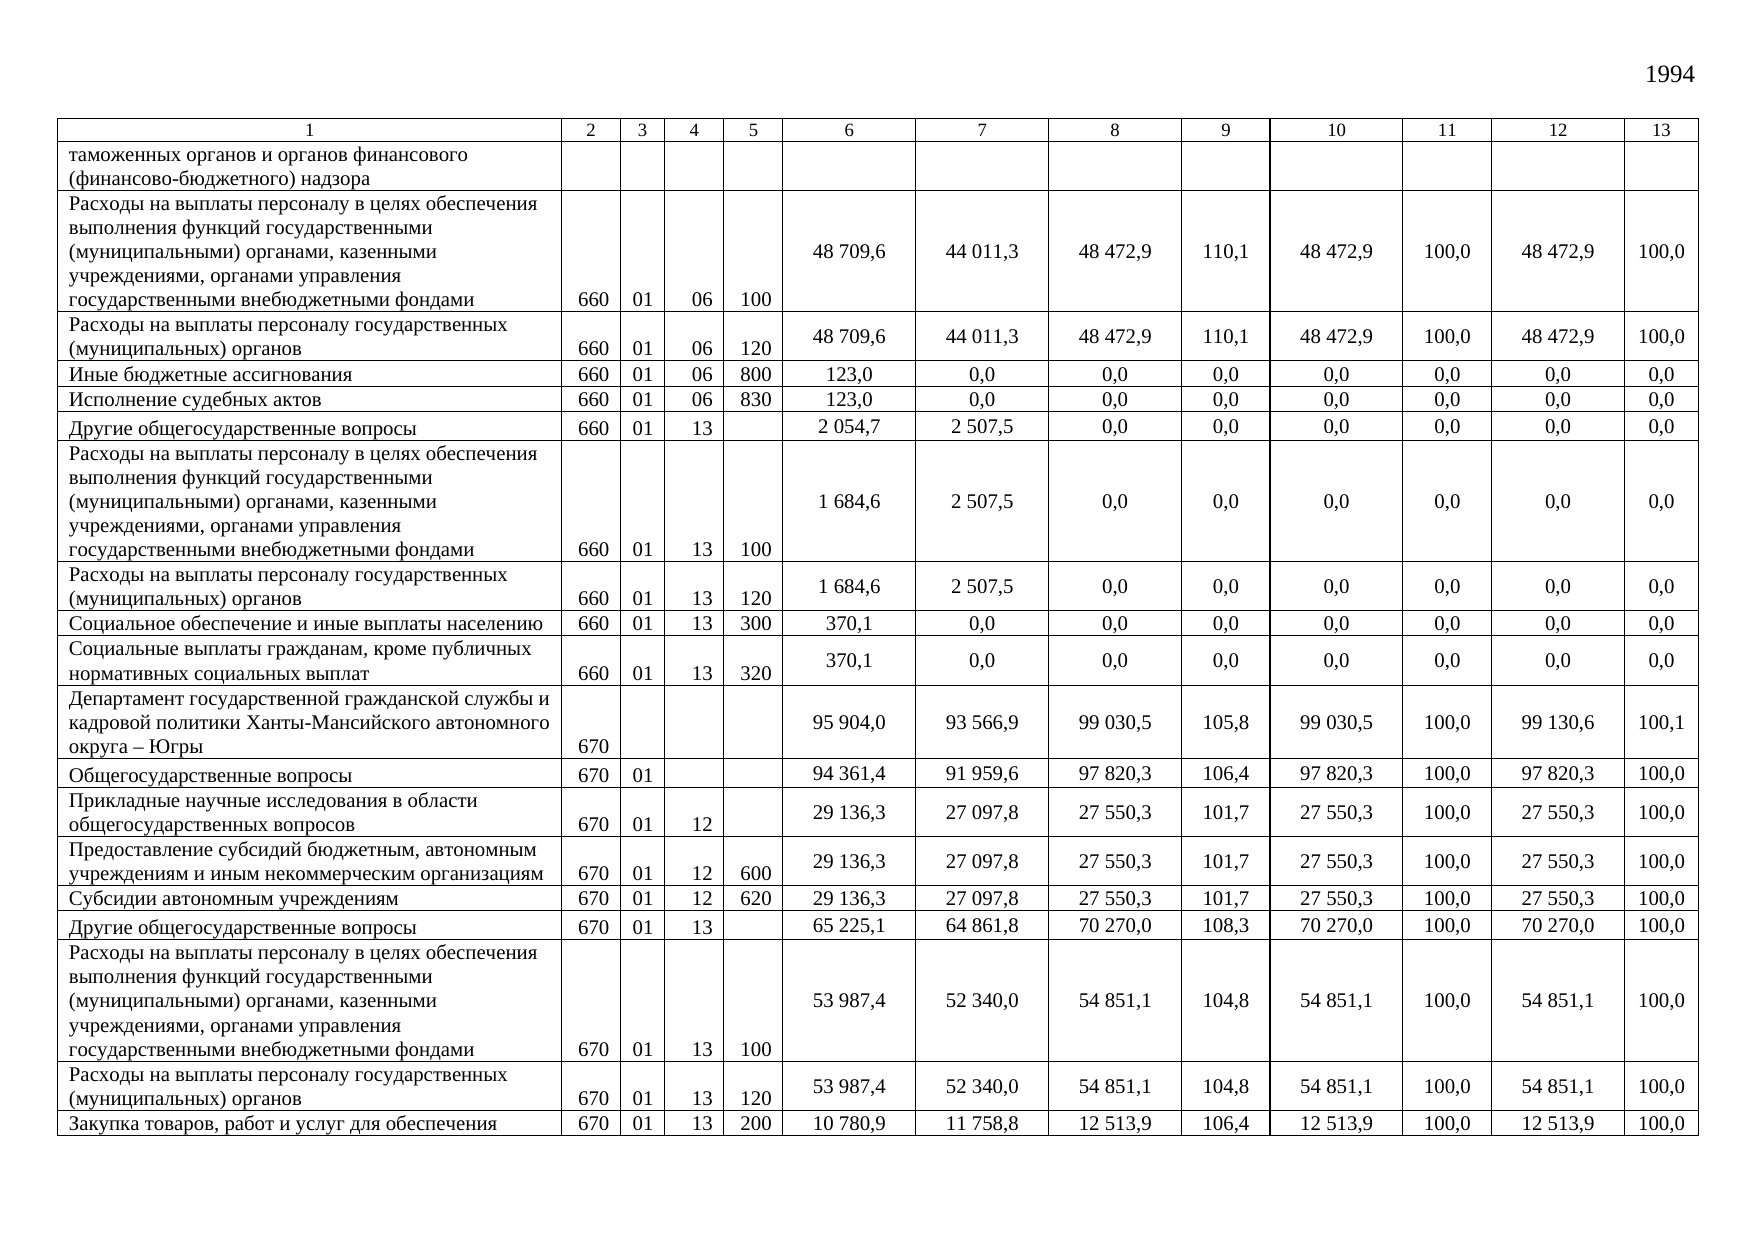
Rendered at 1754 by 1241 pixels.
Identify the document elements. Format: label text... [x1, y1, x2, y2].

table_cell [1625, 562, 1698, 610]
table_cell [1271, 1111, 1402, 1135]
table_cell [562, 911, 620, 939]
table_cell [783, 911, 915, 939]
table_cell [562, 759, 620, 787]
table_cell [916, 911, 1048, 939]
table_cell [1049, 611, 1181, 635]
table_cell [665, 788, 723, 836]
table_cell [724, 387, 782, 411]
table_header 8 [1049, 119, 1181, 141]
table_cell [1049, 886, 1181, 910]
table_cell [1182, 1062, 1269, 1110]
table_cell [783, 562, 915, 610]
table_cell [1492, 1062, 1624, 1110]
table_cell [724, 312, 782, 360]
table_header 6 [783, 119, 915, 141]
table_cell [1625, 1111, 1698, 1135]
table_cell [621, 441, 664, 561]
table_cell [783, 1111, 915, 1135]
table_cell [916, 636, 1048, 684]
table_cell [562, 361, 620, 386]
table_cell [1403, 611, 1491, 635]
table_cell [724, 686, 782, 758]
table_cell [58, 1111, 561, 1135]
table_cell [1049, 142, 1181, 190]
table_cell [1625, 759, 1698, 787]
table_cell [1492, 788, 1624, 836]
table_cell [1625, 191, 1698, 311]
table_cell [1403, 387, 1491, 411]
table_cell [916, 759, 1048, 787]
table_header 4 [665, 119, 723, 141]
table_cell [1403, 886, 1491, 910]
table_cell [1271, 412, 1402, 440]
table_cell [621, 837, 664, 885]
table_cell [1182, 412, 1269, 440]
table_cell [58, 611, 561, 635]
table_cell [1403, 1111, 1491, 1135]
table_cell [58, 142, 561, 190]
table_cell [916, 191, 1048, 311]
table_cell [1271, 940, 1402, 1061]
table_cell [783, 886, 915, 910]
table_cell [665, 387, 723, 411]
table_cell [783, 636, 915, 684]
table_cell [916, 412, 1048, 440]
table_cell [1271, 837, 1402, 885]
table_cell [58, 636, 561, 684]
table_header 7 [916, 119, 1048, 141]
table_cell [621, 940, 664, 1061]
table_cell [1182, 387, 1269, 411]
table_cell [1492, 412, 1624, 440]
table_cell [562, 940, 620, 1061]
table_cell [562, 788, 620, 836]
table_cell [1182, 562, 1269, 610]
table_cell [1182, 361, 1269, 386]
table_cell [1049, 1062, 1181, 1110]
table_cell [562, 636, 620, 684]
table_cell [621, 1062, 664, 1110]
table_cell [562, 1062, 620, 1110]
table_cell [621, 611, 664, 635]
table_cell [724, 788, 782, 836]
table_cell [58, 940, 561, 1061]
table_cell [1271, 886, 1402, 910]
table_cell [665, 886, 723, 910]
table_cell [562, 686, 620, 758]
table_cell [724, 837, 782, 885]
table_header 9 [1182, 119, 1269, 141]
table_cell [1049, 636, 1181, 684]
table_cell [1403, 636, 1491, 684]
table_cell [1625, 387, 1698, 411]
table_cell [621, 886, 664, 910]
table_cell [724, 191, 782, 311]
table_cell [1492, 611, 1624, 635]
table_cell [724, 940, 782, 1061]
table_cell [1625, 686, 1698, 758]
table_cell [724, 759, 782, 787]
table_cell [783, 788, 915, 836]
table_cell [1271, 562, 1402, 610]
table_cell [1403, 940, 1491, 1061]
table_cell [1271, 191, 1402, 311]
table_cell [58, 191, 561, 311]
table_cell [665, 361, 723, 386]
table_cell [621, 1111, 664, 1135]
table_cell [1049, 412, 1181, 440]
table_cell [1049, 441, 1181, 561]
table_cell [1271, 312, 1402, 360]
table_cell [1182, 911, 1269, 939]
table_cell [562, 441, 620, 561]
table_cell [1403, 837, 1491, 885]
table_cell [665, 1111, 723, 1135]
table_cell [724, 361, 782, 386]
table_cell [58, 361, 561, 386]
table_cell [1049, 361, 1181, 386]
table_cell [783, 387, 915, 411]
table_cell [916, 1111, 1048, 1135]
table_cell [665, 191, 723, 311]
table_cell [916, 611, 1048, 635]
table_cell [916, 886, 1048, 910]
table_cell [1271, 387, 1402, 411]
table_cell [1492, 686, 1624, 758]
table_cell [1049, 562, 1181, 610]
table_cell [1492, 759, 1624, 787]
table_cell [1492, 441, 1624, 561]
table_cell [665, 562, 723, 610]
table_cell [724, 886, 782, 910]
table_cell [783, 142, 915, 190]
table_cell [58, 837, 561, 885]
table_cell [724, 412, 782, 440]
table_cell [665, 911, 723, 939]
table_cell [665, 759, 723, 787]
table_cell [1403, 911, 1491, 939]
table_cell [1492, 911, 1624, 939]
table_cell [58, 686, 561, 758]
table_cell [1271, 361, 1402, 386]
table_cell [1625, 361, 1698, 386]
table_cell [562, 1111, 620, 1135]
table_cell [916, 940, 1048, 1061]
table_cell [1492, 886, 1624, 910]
table_header 13 [1625, 119, 1698, 141]
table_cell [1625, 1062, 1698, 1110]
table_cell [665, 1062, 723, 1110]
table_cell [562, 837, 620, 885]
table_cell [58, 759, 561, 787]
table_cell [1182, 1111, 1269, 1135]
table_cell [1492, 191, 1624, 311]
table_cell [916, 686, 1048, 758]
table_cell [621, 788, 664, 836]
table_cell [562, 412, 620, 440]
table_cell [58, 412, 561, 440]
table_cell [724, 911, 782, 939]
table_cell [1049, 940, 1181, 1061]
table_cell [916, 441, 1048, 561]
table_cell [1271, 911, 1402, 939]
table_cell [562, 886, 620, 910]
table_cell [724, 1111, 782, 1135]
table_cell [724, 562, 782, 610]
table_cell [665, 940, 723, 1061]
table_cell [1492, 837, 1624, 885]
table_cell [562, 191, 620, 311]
table_header 5 [724, 119, 782, 141]
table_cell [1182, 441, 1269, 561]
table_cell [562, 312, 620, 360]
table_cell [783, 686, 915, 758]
table_header 3 [621, 119, 664, 141]
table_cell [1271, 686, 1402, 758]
table_header 10 [1271, 119, 1402, 141]
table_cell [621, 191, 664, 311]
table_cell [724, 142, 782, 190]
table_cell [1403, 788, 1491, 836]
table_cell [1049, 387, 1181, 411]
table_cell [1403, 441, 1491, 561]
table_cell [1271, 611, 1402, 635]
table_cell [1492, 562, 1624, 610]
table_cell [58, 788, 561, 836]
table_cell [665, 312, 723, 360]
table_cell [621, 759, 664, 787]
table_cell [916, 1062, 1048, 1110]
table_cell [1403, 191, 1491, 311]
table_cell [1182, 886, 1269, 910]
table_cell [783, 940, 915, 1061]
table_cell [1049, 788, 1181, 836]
table_header 1 [58, 119, 561, 141]
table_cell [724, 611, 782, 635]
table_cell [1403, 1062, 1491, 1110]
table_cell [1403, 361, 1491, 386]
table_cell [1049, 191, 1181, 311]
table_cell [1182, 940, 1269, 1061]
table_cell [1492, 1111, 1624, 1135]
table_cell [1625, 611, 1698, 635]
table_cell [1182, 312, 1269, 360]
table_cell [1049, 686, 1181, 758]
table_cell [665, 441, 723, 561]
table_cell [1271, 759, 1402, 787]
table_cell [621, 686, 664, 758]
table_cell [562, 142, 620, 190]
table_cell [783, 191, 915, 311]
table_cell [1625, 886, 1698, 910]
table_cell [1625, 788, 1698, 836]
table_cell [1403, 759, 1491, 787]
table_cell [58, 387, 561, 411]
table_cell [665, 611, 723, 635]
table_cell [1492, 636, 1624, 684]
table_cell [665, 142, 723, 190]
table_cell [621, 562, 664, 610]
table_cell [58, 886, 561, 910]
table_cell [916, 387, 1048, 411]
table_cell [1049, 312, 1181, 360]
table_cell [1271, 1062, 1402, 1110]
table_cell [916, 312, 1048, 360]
table_header 11 [1403, 119, 1491, 141]
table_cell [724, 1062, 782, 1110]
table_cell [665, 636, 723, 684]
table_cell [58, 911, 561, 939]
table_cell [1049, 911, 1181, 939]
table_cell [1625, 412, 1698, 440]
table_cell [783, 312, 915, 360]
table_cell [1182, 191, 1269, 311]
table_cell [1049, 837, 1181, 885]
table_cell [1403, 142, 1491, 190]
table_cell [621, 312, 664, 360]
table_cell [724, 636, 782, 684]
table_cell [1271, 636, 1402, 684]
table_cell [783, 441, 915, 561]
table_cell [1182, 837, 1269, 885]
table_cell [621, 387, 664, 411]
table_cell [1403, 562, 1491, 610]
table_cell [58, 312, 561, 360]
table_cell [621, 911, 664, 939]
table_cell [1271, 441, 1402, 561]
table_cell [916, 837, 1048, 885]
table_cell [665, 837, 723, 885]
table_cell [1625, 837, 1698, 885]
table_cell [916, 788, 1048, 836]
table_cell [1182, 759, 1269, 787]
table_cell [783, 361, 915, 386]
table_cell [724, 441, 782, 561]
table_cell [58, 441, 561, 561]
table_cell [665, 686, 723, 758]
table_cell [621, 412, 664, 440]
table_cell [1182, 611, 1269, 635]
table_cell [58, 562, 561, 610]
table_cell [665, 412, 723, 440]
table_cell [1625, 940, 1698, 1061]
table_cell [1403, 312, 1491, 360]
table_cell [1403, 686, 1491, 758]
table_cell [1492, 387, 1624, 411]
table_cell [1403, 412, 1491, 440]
table_header 12 [1492, 119, 1624, 141]
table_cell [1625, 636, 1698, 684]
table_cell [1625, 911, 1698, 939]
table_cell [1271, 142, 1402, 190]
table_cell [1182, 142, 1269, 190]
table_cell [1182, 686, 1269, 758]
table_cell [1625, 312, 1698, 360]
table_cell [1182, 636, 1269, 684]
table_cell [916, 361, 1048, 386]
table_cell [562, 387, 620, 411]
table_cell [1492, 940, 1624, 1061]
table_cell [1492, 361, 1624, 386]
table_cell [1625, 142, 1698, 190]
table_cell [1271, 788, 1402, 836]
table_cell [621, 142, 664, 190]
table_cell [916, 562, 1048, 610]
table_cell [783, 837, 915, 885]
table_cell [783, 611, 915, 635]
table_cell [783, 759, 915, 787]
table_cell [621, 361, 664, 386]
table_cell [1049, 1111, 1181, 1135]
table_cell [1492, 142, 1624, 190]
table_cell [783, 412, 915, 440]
table_header 2 [562, 119, 620, 141]
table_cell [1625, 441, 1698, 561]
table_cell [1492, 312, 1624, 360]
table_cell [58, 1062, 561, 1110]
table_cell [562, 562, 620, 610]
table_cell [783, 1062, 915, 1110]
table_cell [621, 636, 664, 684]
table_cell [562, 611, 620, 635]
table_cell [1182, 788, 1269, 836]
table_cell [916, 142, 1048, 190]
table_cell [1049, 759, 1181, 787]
